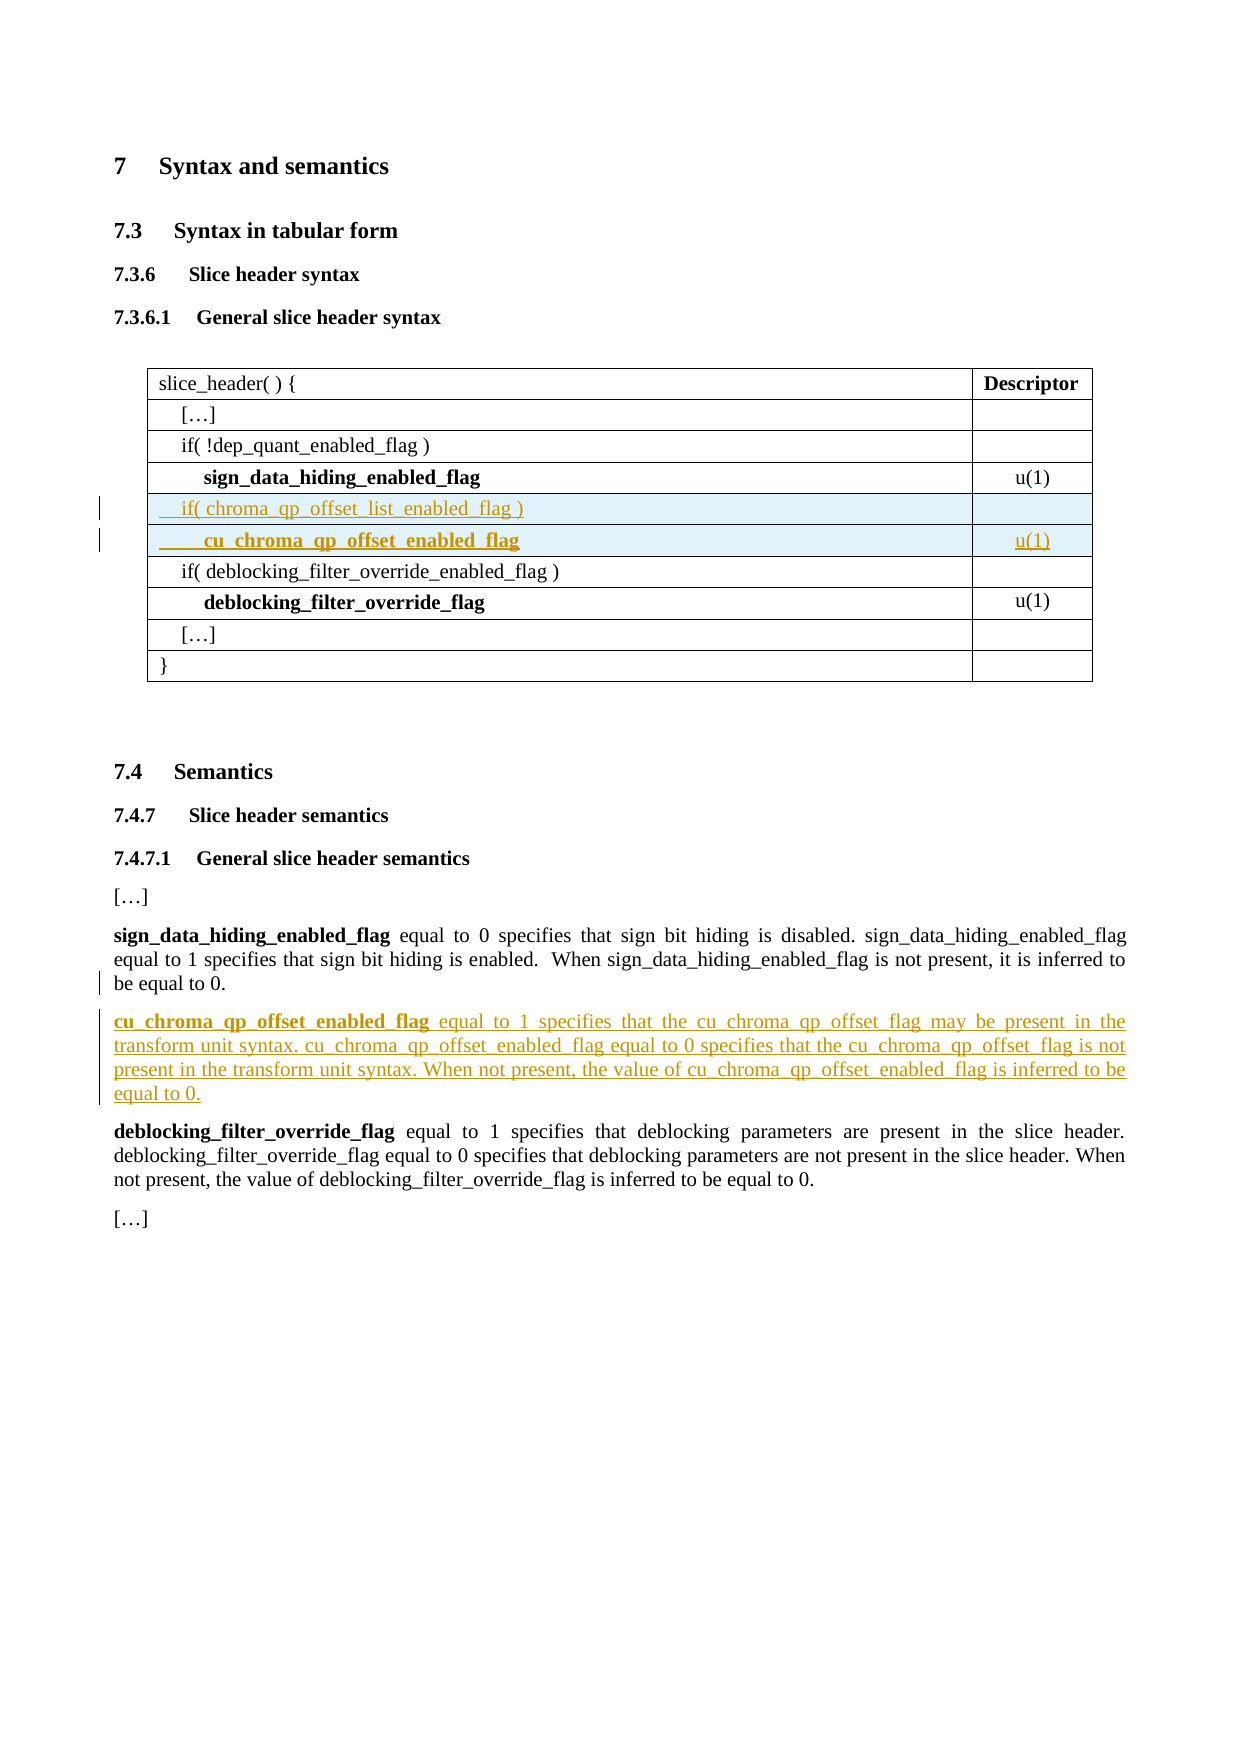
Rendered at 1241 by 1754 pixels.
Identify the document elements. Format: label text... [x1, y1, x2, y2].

subtitle Syntax in tabular form [113, 217, 1127, 243]
subtitle General slice header syntax [113, 305, 1127, 329]
subtitle General slice header semantics [113, 846, 1127, 870]
subtitle Syntax and semantics [113, 151, 1127, 180]
table_cell […] [148, 620, 972, 650]
text sign_data_hiding_enabled_flag equal to 0 specifies that sign bit hiding is disabled. sign_data_hiding_enabled_flag equal to 1 specifies that sign bit hiding is enabled. When sign_data_hiding_enabled_flag is not present, it is inferred to be equal to 0. [113, 922, 1127, 995]
table_header slice_header( ) { [148, 369, 972, 399]
table_cell [973, 431, 1092, 462]
text deblocking_filter_override_flag equal to 1 specifies that deblocking parameters are present in the slice header. deblocking_filter_override_flag equal to 0 specifies that deblocking parameters are not present in the slice header. When not present, the value of deblocking_filter_override_flag is inferred to be equal to 0. [113, 1119, 1127, 1191]
table_cell } [148, 651, 972, 681]
table_cell [973, 400, 1092, 430]
table_cell deblocking_filter_override_flag [148, 588, 972, 618]
table_cell [973, 620, 1092, 650]
table_cell u(1) [973, 463, 1092, 493]
text […] [113, 1206, 1127, 1230]
subtitle Semantics [113, 758, 1127, 784]
table_cell sign_data_hiding_enabled_flag [148, 463, 972, 493]
table_cell if( !dep_quant_enabled_flag ) [148, 431, 972, 462]
table_cell […] [148, 400, 972, 430]
table_cell if( deblocking_filter_override_enabled_flag ) [148, 557, 972, 587]
subtitle Slice header syntax [113, 262, 1127, 286]
subtitle Slice header semantics [113, 803, 1127, 827]
table_header Descriptor [973, 369, 1092, 399]
table_cell [973, 557, 1092, 587]
table_cell u(1) [973, 588, 1092, 618]
text […] [113, 884, 1127, 908]
table_cell [973, 651, 1092, 681]
